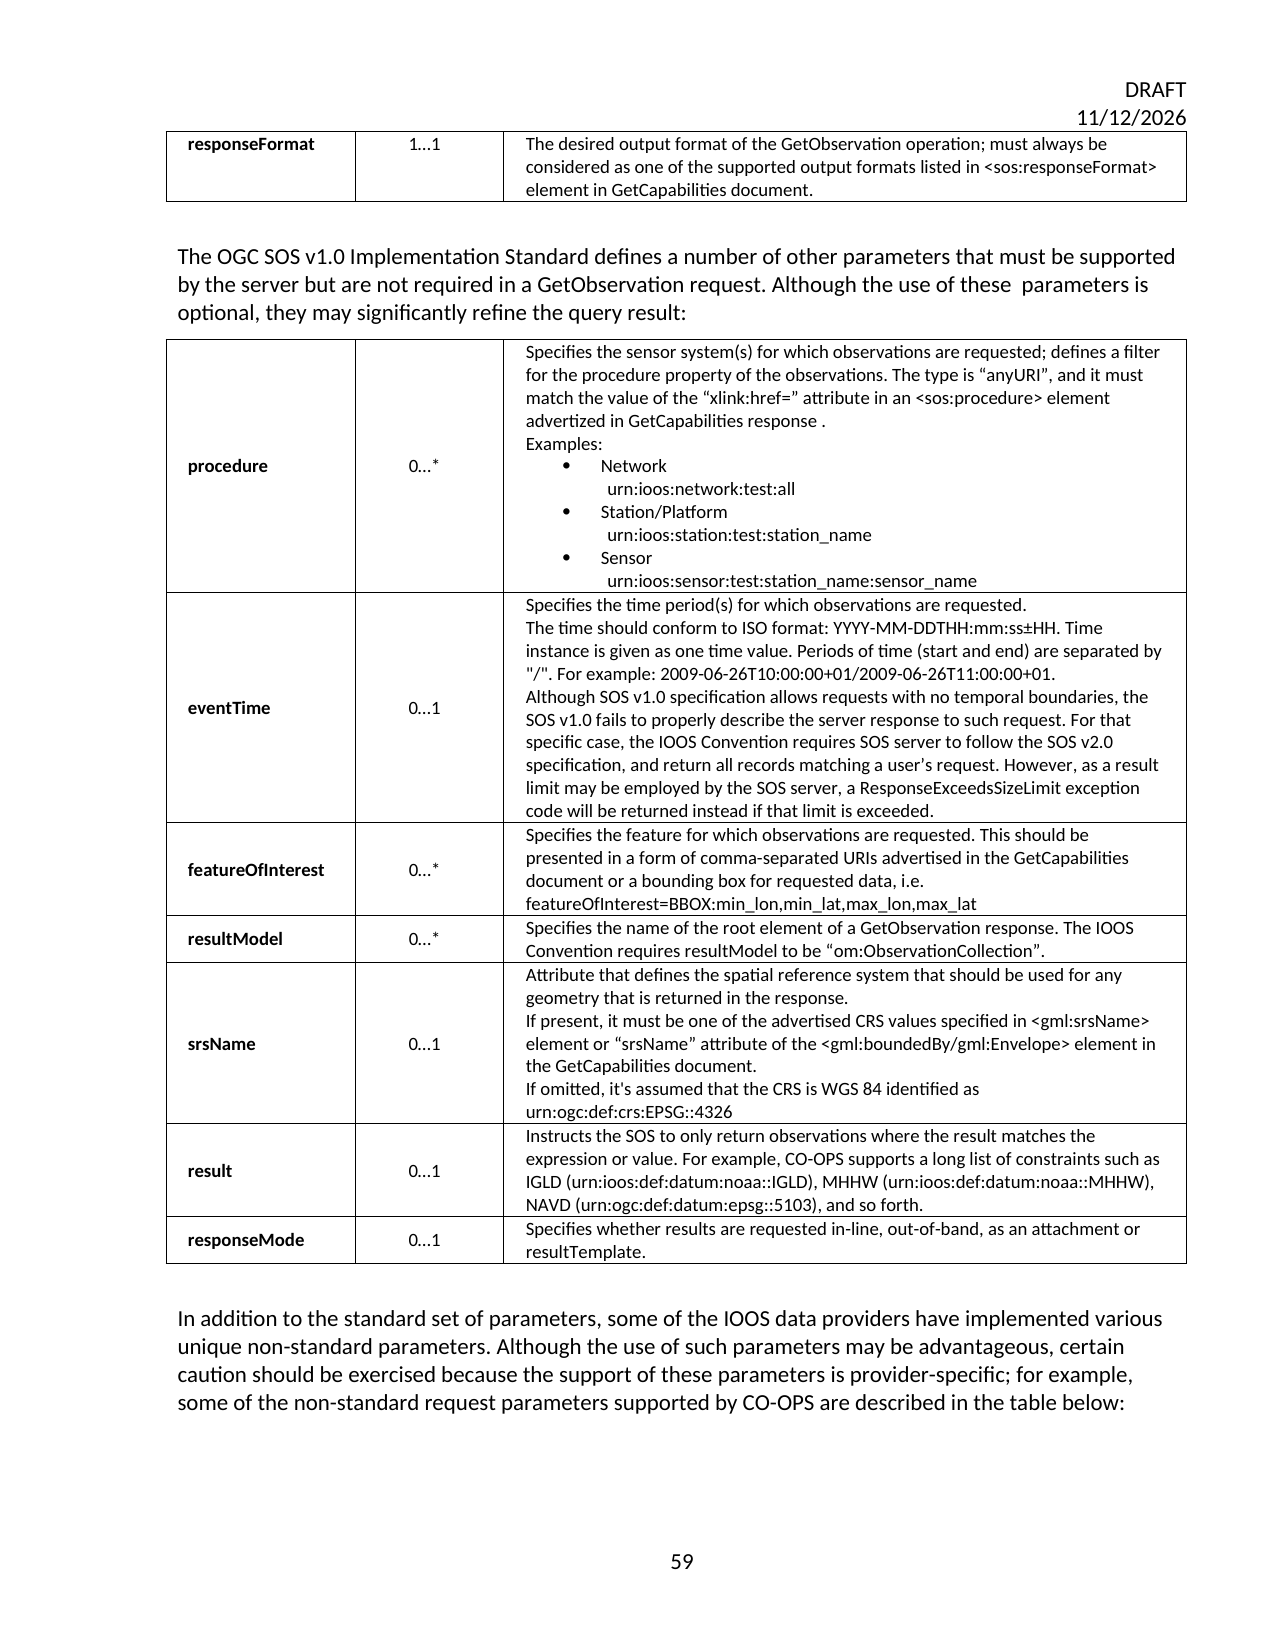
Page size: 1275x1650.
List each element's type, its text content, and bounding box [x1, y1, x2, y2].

table_header 0…* [356, 340, 503, 592]
table_cell Attribute that defines the spatial reference system that should be used for any geometry that is returned in the response. If present, it must be one of the advertised CRS values specified in <gml:srsName> element or “srsName” attribute of the <gml:boundedBy/gml:Envelope> element in the GetCapabilities document. If omitted, it's assumed that the CRS is WGS 84 identified as urn:ogc:def:crs:EPSG::4326 [504, 963, 1186, 1123]
table_cell 0…1 [356, 1217, 503, 1263]
table_header Specifies the sensor system(s) for which observations are requested; defines a filter for the procedure property of the observations. The type is “anyURI”, and it must match the value of the “xlink:href=” attribute in an <sos:procedure> element advertized in GetCapabilities response . Examples: Network urn:ioos:network:test:all Station/Platform urn:ioos:station:test:station_name Sensor urn:ioos:sensor:test:station_name:sensor_name [504, 340, 1186, 592]
table_cell 0…* [356, 916, 503, 962]
table_cell 1…1 [356, 132, 503, 201]
table_cell resultModel [167, 916, 355, 962]
table_cell 0…* [356, 823, 503, 915]
table_cell responseMode [167, 1217, 355, 1263]
table_cell 0…1 [356, 1124, 503, 1216]
table_cell srsName [167, 963, 355, 1123]
table_cell Specifies the name of the root element of a GetObservation response. The IOOS Convention requires resultModel to be “om:ObservationCollection”. [504, 916, 1186, 962]
table_cell eventTime [167, 593, 355, 822]
table_cell Specifies the time period(s) for which observations are requested. The time should conform to ISO format: YYYY-MM-DDTHH:mm:ss±HH. Time instance is given as one time value. Periods of time (start and end) are separated by "/". For example: 2009-06-26T10:00:00+01/2009-06-26T11:00:00+01. Although SOS v1.0 specification allows requests with no temporal boundaries, the SOS v1.0 fails to properly describe the server response to such request. For that specific case, the IOOS Convention requires SOS server to follow the SOS v2.0 specification, and return all records matching a user’s request. However, as a result limit may be employed by the SOS server, a ResponseExceedsSizeLimit exception code will be returned instead if that limit is exceeded. [504, 593, 1186, 822]
table_cell Instructs the SOS to only return observations where the result matches the expression or value. For example, CO-OPS supports a long list of constraints such as IGLD (urn:ioos:def:datum:noaa::IGLD), MHHW (urn:ioos:def:datum:noaa::MHHW), NAVD (urn:ogc:def:datum:epsg::5103), and so forth. [504, 1124, 1186, 1216]
table_cell featureOfInterest [167, 823, 355, 915]
table_cell The desired output format of the GetObservation operation; must always be considered as one of the supported output formats listed in <sos:responseFormat> element in GetCapabilities document. [504, 132, 1186, 201]
table_header procedure [167, 340, 355, 592]
text The OGC SOS v1.0 Implementation Standard defines a number of other parameters that must be supported by the server but are not required in a GetObservation request. Although the use of these parameters is optional, they may significantly refine the query result: [177, 242, 1186, 326]
table_cell Specifies the feature for which observations are requested. This should be presented in a form of comma-separated URIs advertised in the GetCapabilities document or a bounding box for requested data, i.e. featureOfInterest=BBOX:min_lon,min_lat,max_lon,max_lat [504, 823, 1186, 915]
table_cell 0…1 [356, 593, 503, 822]
table_cell responseFormat [167, 132, 355, 201]
table_cell result [167, 1124, 355, 1216]
text In addition to the standard set of parameters, some of the IOOS data providers have implemented various unique non-standard parameters. Although the use of such parameters may be advantageous, certain caution should be exercised because the support of these parameters is provider-specific; for example, some of the non-standard request parameters supported by CO-OPS are described in the table below: [177, 1304, 1186, 1417]
table_cell Specifies whether results are requested in-line, out-of-band, as an attachment or resultTemplate. [504, 1217, 1186, 1263]
table_cell 0…1 [356, 963, 503, 1123]
